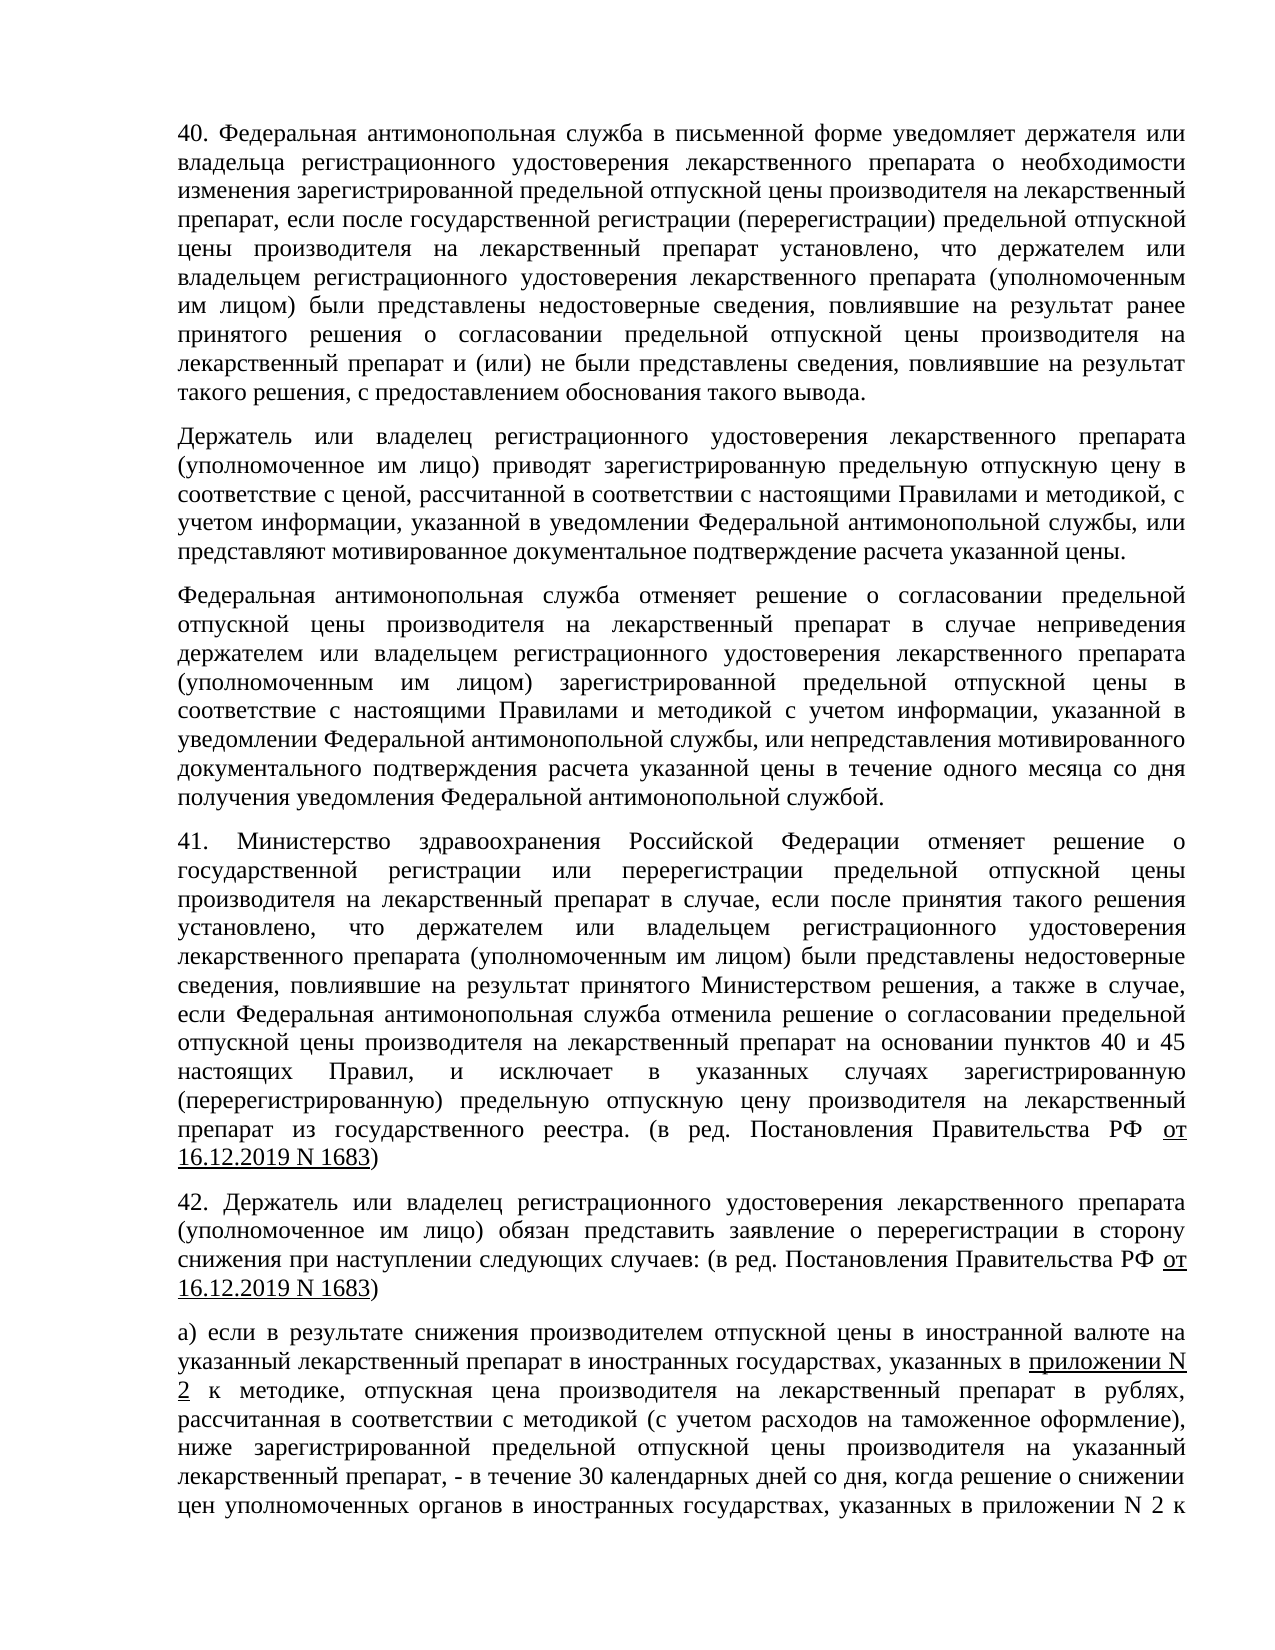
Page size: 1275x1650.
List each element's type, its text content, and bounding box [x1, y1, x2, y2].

text 42. Держатель или владелец регистрационного удостоверения лекарственного препарата (уполномоченное им лицо) обязан представить заявление о перерегистрации в сторону снижения при наступлении следующих случаев: (в ред. Постановления Правительства РФ от 16.12.2019 N 1683) [177, 1187, 1186, 1302]
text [177, 1317, 1186, 1519]
text Федеральная антимонопольная служба отменяет решение о согласовании предельной отпускной цены производителя на лекарственный препарат в случае неприведения держателем или владельцем регистрационного удостоверения лекарственного препарата (уполномоченным им лицом) зарегистрированной предельной отпускной цены в соответствие с настоящими Правилами и методикой с учетом информации, указанной в уведомлении Федеральной антимонопольной службы, или непредставления мотивированного документального подтверждения расчета указанной цены в течение одного месяца со дня получения уведомления Федеральной антимонопольной службой. [177, 581, 1186, 811]
text 40. Федеральная антимонопольная служба в письменной форме уведомляет держателя или владельца регистрационного удостоверения лекарственного препарата о необходимости изменения зарегистрированной предельной отпускной цены производителя на лекарственный препарат, если после государственной регистрации (перерегистрации) предельной отпускной цены производителя на лекарственный препарат установлено, что держателем или владельцем регистрационного удостоверения лекарственного препарата (уполномоченным им лицом) были представлены недостоверные сведения, повлиявшие на результат ранее принятого решения о согласовании предельной отпускной цены производителя на лекарственный препарат и (или) не были представлены сведения, повлиявшие на результат такого решения, с предоставлением обоснования такого вывода. [177, 118, 1186, 406]
text 41. Министерство здравоохранения Российской Федерации отменяет решение о государственной регистрации или перерегистрации предельной отпускной цены производителя на лекарственный препарат в случае, если после принятия такого решения установлено, что держателем или владельцем регистрационного удостоверения лекарственного препарата (уполномоченным им лицом) были представлены недостоверные сведения, повлиявшие на результат принятого Министерством решения, а также в случае, если Федеральная антимонопольная служба отменила решение о согласовании предельной отпускной цены производителя на лекарственный препарат на основании пунктов 40 и 45 настоящих Правил, и исключает в указанных случаях зарегистрированную (перерегистрированную) предельную отпускную цену производителя на лекарственный препарат из государственного реестра. (в ред. Постановления Правительства РФ от 16.12.2019 N 1683) [177, 826, 1186, 1171]
text Держатель или владелец регистрационного удостоверения лекарственного препарата (уполномоченное им лицо) приводят зарегистрированную предельную отпускную цену в соответствие с ценой, рассчитанной в соответствии с настоящими Правилами и методикой, с учетом информации, указанной в уведомлении Федеральной антимонопольной службы, или представляют мотивированное документальное подтверждение расчета указанной цены. [177, 421, 1186, 565]
